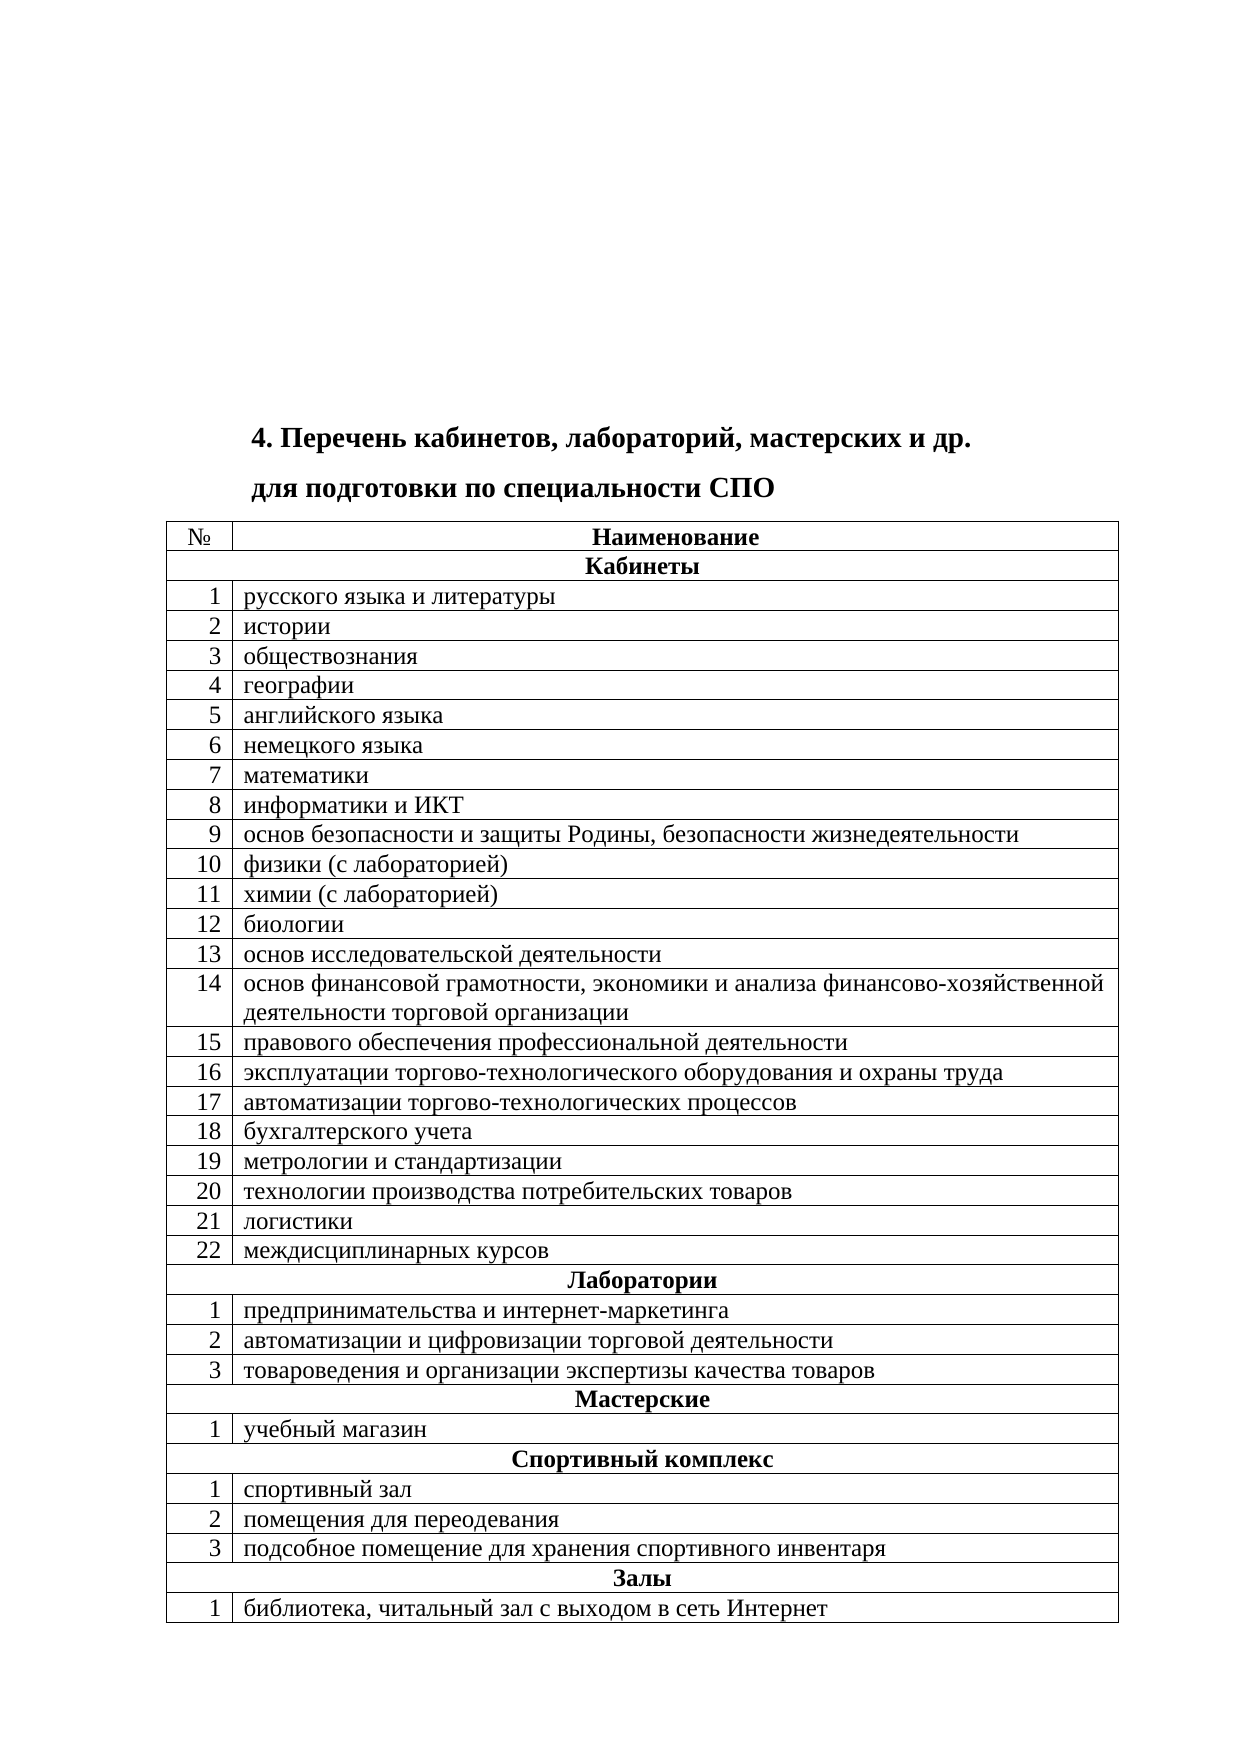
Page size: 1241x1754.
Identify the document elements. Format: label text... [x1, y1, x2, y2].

table_cell 12 [167, 909, 232, 938]
table_cell предпринимательства и интернет-маркетинга [233, 1295, 1118, 1324]
table_cell 17 [167, 1087, 232, 1115]
text для подготовки по специальности СПО [177, 470, 1152, 504]
table_cell основ финансовой грамотности, экономики и анализа финансово-хозяйственной деятельности торговой организации [233, 969, 1118, 1026]
table_cell технологии производства потребительских товаров [233, 1176, 1118, 1205]
table_cell 11 [167, 879, 232, 908]
table_cell междисциплинарных курсов [233, 1236, 1118, 1264]
table_cell Спортивный комплекс [167, 1444, 1118, 1473]
table_cell информатики и ИКТ [233, 790, 1118, 818]
table_cell 16 [167, 1057, 232, 1086]
table_cell обществознания [233, 641, 1118, 669]
text 4. Перечень кабинетов, лабораторий, мастерских и др. [177, 420, 1152, 453]
table_cell правового обеспечения профессиональной деятельности [233, 1027, 1118, 1056]
table_cell 22 [167, 1236, 232, 1264]
table_cell 21 [167, 1206, 232, 1234]
table_cell английского языка [233, 700, 1118, 729]
table_cell Кабинеты [167, 551, 1118, 580]
table_cell 13 [167, 939, 232, 967]
table_cell 3 [167, 1355, 232, 1383]
table_cell Залы [167, 1563, 1118, 1592]
table_cell 1 [167, 581, 232, 610]
table_cell автоматизации торгово-технологических процессов [233, 1087, 1118, 1115]
table_header Наименование [233, 522, 1118, 550]
table_cell подсобное помещение для хранения спортивного инвентаря [233, 1534, 1118, 1562]
table_cell метрологии и стандартизации [233, 1146, 1118, 1175]
table_cell биологии [233, 909, 1118, 938]
table_header № [167, 522, 232, 550]
table_cell эксплуатации торгово-технологического оборудования и охраны труда [233, 1057, 1118, 1086]
table_cell помещения для переодевания [233, 1504, 1118, 1532]
table_cell 1 [167, 1474, 232, 1503]
table_cell 1 [167, 1593, 232, 1622]
table_cell 2 [167, 1325, 232, 1354]
table_cell русского языка и литературы [233, 581, 1118, 610]
table_cell 6 [167, 730, 232, 759]
table_cell 20 [167, 1176, 232, 1205]
table_cell 9 [167, 820, 232, 848]
table_cell математики [233, 760, 1118, 789]
table_cell немецкого языка [233, 730, 1118, 759]
table_cell спортивный зал [233, 1474, 1118, 1503]
table_cell логистики [233, 1206, 1118, 1234]
table_cell 18 [167, 1116, 232, 1145]
table_cell 3 [167, 641, 232, 669]
table_cell 7 [167, 760, 232, 789]
table_cell 2 [167, 1504, 232, 1532]
table_cell 10 [167, 849, 232, 878]
table_cell 8 [167, 790, 232, 818]
table_cell 1 [167, 1295, 232, 1324]
table_cell 5 [167, 700, 232, 729]
table_cell учебный магазин [233, 1414, 1118, 1443]
table_cell химии (с лабораторией) [233, 879, 1118, 908]
table_cell 14 [167, 969, 232, 1026]
table_cell основ безопасности и защиты Родины, безопасности жизнедеятельности [233, 820, 1118, 848]
table_cell 15 [167, 1027, 232, 1056]
table_cell 1 [167, 1414, 232, 1443]
table_cell географии [233, 671, 1118, 699]
table_cell истории [233, 611, 1118, 640]
table_cell Лаборатории [167, 1265, 1118, 1294]
table_cell бухгалтерского учета [233, 1116, 1118, 1145]
table_cell Мастерские [167, 1385, 1118, 1413]
table_cell автоматизации и цифровизации торговой деятельности [233, 1325, 1118, 1354]
table_cell 3 [167, 1534, 232, 1562]
table_cell 4 [167, 671, 232, 699]
table_cell основ исследовательской деятельности [233, 939, 1118, 967]
table_cell 2 [167, 611, 232, 640]
table_cell 19 [167, 1146, 232, 1175]
table_cell физики (с лабораторией) [233, 849, 1118, 878]
table_cell товароведения и организации экспертизы качества товаров [233, 1355, 1118, 1383]
table_cell библиотека, читальный зал с выходом в сеть Интернет [233, 1593, 1118, 1622]
